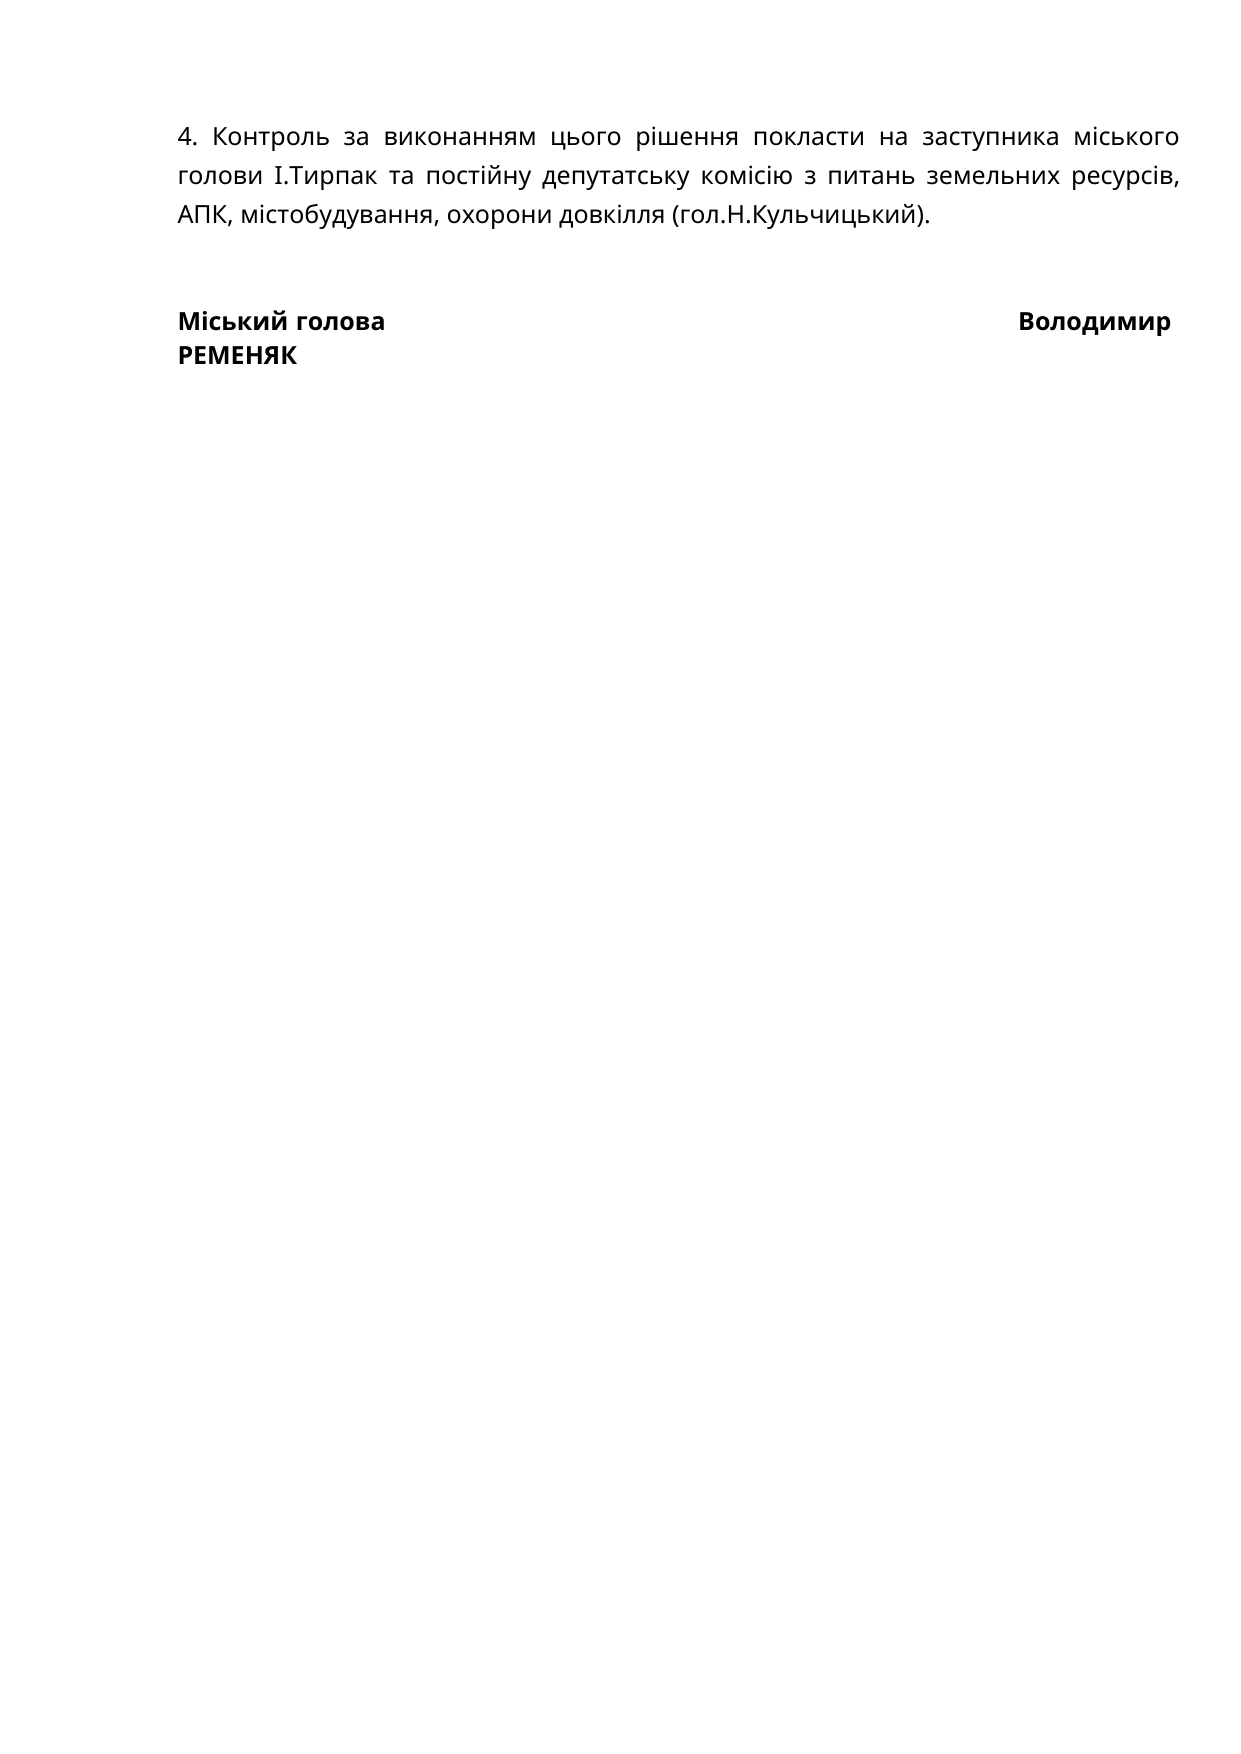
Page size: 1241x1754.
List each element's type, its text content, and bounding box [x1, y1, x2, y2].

text Міський голова Володимир РЕМЕНЯК [177, 304, 1181, 372]
text 4. Контроль за виконанням цього рішення покласти на заступника міського голови І.Тирпак та постійну депутатську комісію з питань земельних ресурсів, АПК, містобудування, охорони довкілля (гол.Н.Кульчицький). [177, 118, 1181, 231]
